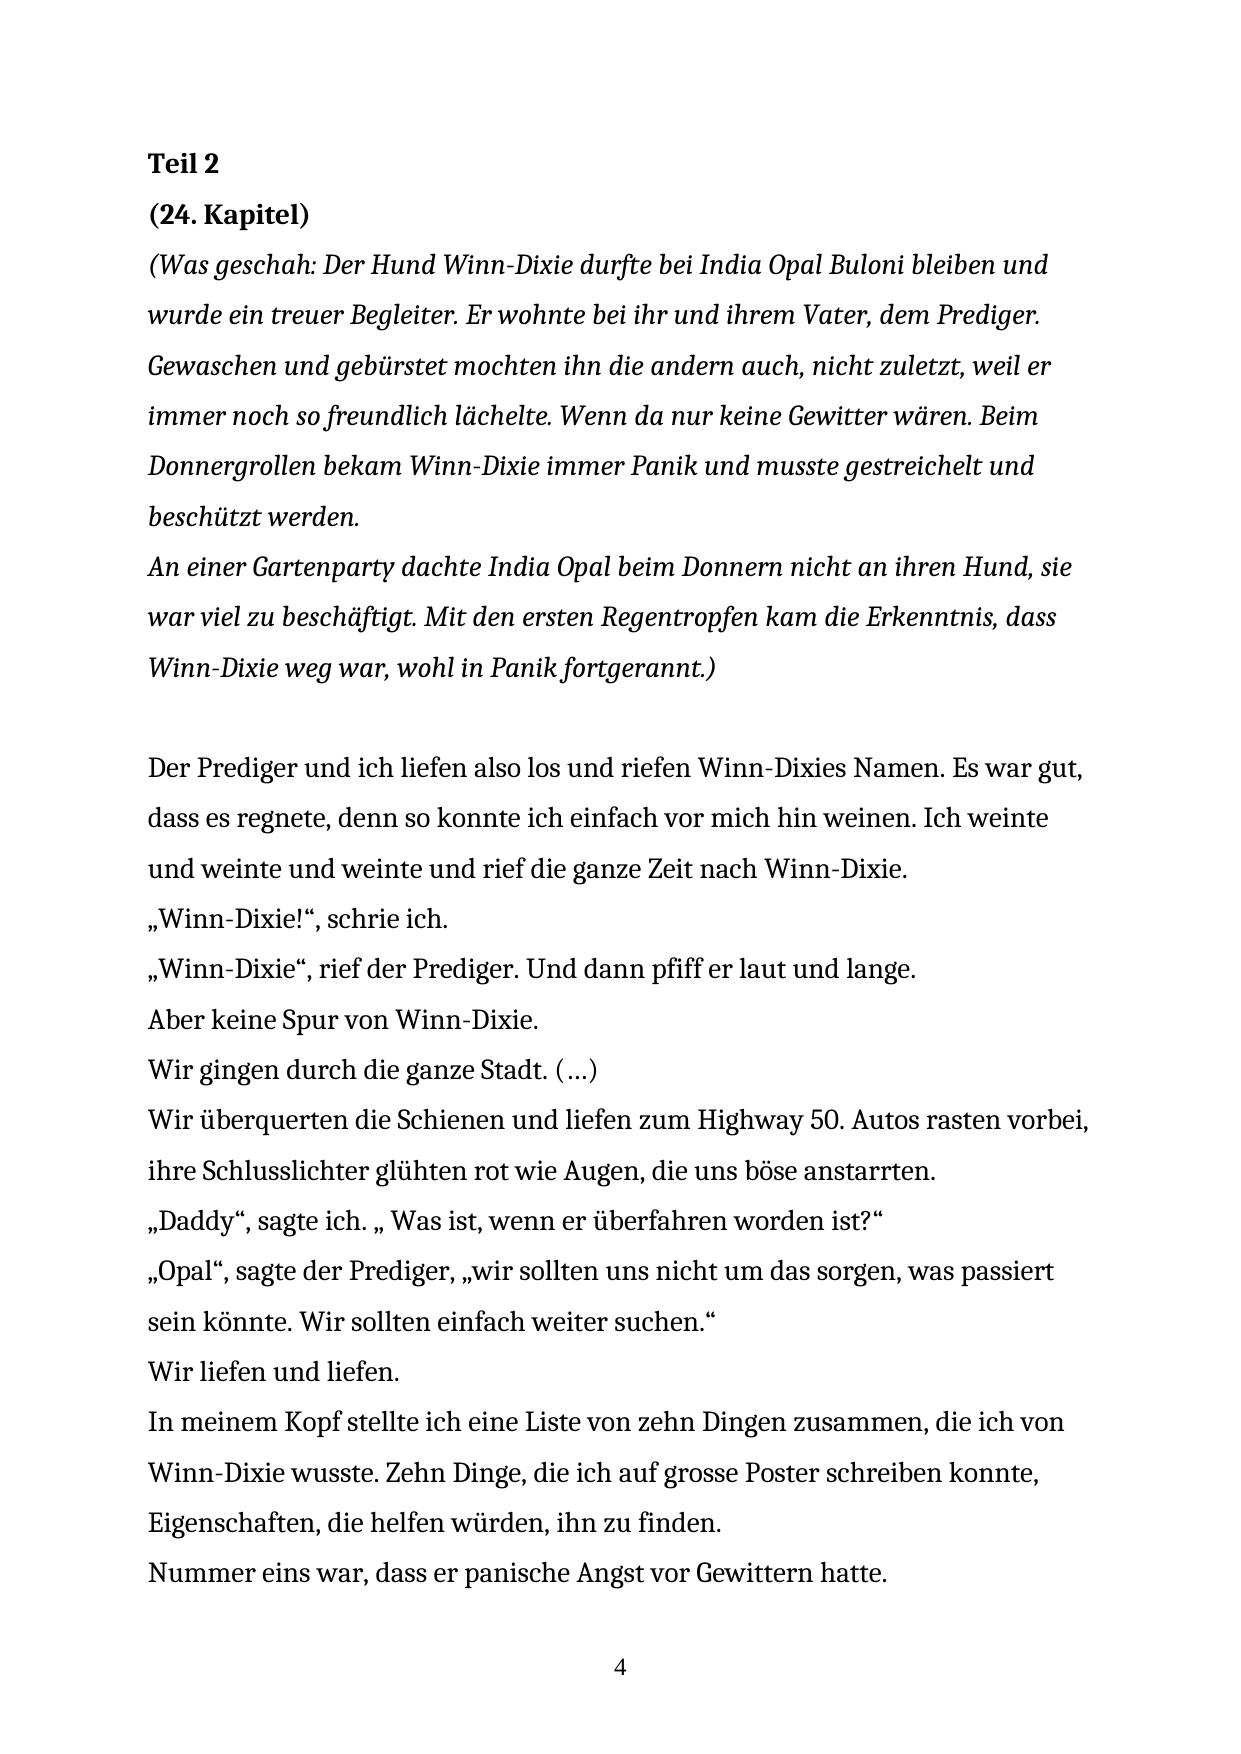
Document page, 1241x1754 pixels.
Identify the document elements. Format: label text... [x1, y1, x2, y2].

text „Winn-Dixie“, rief der Prediger. Und dann pfiff er laut und lange. [148, 953, 1093, 986]
text Teil 2 [148, 148, 1093, 181]
text Wir gingen durch die ganze Stadt. (…) [148, 1053, 1093, 1087]
text Wir liefen und liefen. [148, 1355, 1093, 1389]
text An einer Gartenparty dachte India Opal beim Donnern nicht an ihren Hund, sie war viel zu beschäftigt. Mit den ersten Regentropfen kam die Erkenntnis, dass Winn-Dixie weg war, wohl in Panik fortgerannt.) [148, 550, 1093, 684]
text „Opal“, sagte der Prediger, „wir sollten uns nicht um das sorgen, was passiert sein könnte. Wir sollten einfach weiter suchen.“ [148, 1254, 1093, 1338]
text In meinem Kopf stellte ich eine Liste von zehn Dingen zusammen, die ich von Winn-Dixie wusste. Zehn Dinge, die ich auf grosse Poster schreiben konnte, Eigenschaften, die helfen würden, ihn zu finden. [148, 1405, 1093, 1539]
text Aber keine Spur von Winn-Dixie. [148, 1003, 1093, 1036]
text (Was geschah: Der Hund Winn-Dixie durfte bei India Opal Buloni bleiben und wurde ein treuer Begleiter. Er wohnte bei ihr und ihrem Vater, dem Prediger. Gewaschen und gebürstet mochten ihn die andern auch, nicht zuletzt, weil er immer noch so freundlich lächelte. Wenn da nur keine Gewitter wären. Beim Donnergrollen bekam Winn-Dixie immer Panik und musste gestreichelt und beschützt werden. [148, 248, 1093, 533]
text „Winn-Dixie!“, schrie ich. [148, 902, 1093, 936]
text Der Prediger und ich liefen also los und riefen Winn-Dixies Namen. Es war gut, dass es regnete, denn so konnte ich einfach vor mich hin weinen. Ich weinte und weinte und weinte und rief die ganze Zeit nach Winn-Dixie. [148, 751, 1093, 886]
text (24. Kapitel) [148, 198, 1093, 231]
text Nummer eins war, dass er panische Angst vor Gewittern hatte. [148, 1556, 1093, 1590]
text „Daddy“, sagte ich. „ Was ist, wenn er überfahren worden ist?“ [148, 1204, 1093, 1238]
text Wir überquerten die Schienen und liefen zum Highway 50. Autos rasten vorbei, ihre Schlusslichter glühten rot wie Augen, die uns böse anstarrten. [148, 1103, 1093, 1187]
